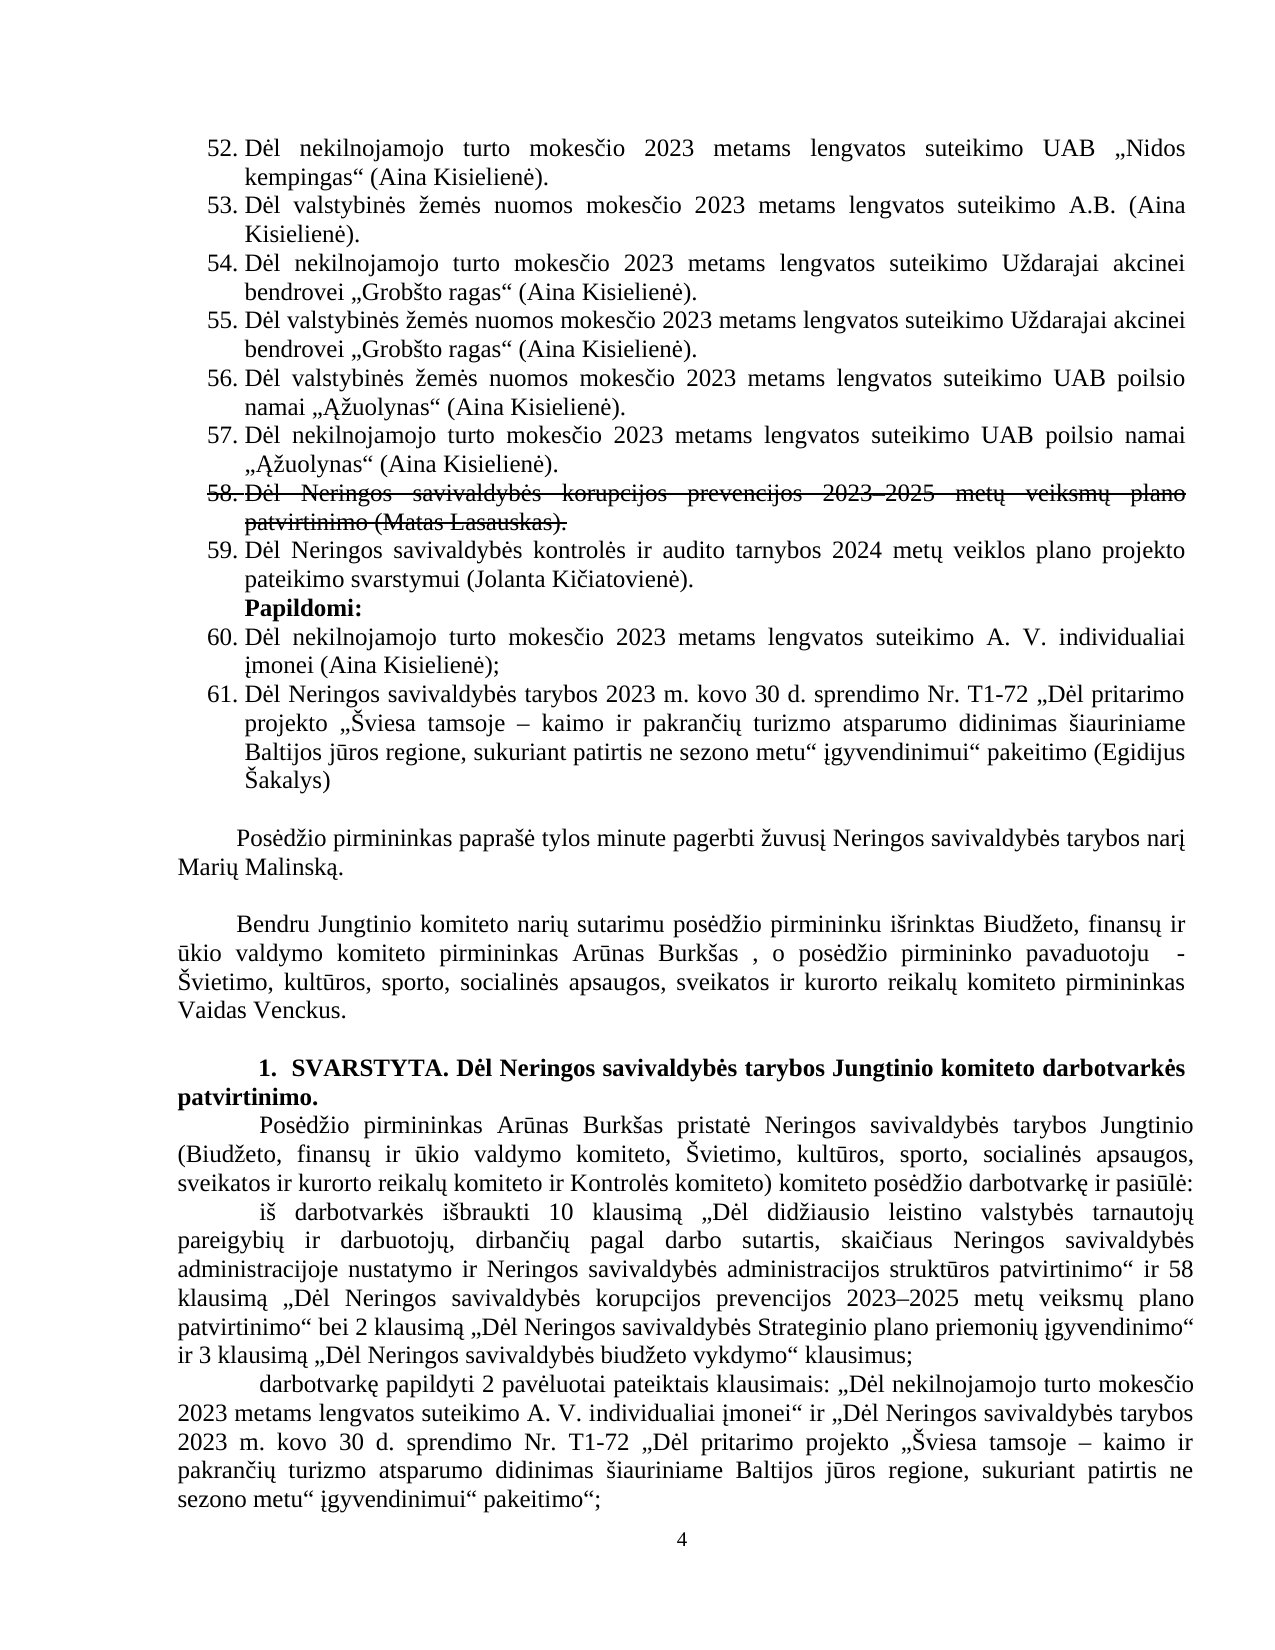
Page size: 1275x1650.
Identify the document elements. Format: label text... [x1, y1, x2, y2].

list Dėl valstybinės žemės nuomos mokesčio 2023 metams lengvatos suteikimo Uždarajai akcinei bendrovei „Grobšto ragas“ (Aina Kisielienė). [207, 305, 1186, 363]
list Dėl valstybinės žemės nuomos mokesčio 2023 metams lengvatos suteikimo UAB poilsio namai „Ąžuolynas“ (Aina Kisielienė). [207, 363, 1186, 420]
list Dėl nekilnojamojo turto mokesčio 2023 metams lengvatos suteikimo Uždarajai akcinei bendrovei „Grobšto ragas“ (Aina Kisielienė). [207, 248, 1186, 305]
list Dėl Neringos savivaldybės tarybos 2023 m. kovo 30 d. sprendimo Nr. T1-72 „Dėl pritarimo projekto „Šviesa tamsoje – kaimo ir pakrančių turizmo atsparumo didinimas šiauriniame Baltijos jūros regione, sukuriant patirtis ne sezono metu“ įgyvendinimui“ pakeitimo (Egidijus Šakalys) [207, 679, 1186, 794]
text Papildomi: [244, 593, 1186, 622]
list Dėl Neringos savivaldybės korupcijos prevencijos 2023–2025 metų veiksmų plano patvirtinimo (Matas Lasauskas). [207, 494, 1186, 535]
list Dėl nekilnojamojo turto mokesčio 2023 metams lengvatos suteikimo UAB „Nidos kempingas“ (Aina Kisielienė). [207, 133, 1186, 190]
text Posėdžio pirmininkas Arūnas Burkšas pristatė Neringos savivaldybės tarybos Jungtinio (Biudžeto, finansų ir ūkio valdymo komiteto, Švietimo, kultūros, sporto, socialinės apsaugos, sveikatos ir kurorto reikalų komiteto ir Kontrolės komiteto) komiteto posėdžio darbotvarkę ir pasiūlė: [177, 1110, 1195, 1197]
text 1. SVARSTYTA. Dėl Neringos savivaldybės tarybos Jungtinio komiteto darbotvarkės patvirtinimo. [177, 1053, 1186, 1110]
list Dėl Neringos savivaldybės korupcijos prevencijos 2023–2025 metų veiksmų plano patvirtinimo (Matas Lasauskas). [207, 478, 1186, 493]
text Bendru Jungtinio komiteto narių sutarimu posėdžio pirmininku išrinktas Biudžeto, finansų ir ūkio valdymo komiteto pirmininkas Arūnas Burkšas , o posėdžio pirmininko pavaduotoju - Švietimo, kultūros, sporto, socialinės apsaugos, sveikatos ir kurorto reikalų komiteto pirmininkas Vaidas Venckus. [177, 909, 1186, 1024]
list Dėl nekilnojamojo turto mokesčio 2023 metams lengvatos suteikimo UAB poilsio namai „Ąžuolynas“ (Aina Kisielienė). [207, 420, 1186, 478]
list Dėl nekilnojamojo turto mokesčio 2023 metams lengvatos suteikimo A. V. individualiai įmonei (Aina Kisielienė); [207, 622, 1186, 679]
list Dėl valstybinės žemės nuomos mokesčio 2023 metams lengvatos suteikimo A.B. (Aina Kisielienė). [207, 190, 1186, 248]
list Dėl Neringos savivaldybės kontrolės ir audito tarnybos 2024 metų veiklos plano projekto pateikimo svarstymui (Jolanta Kičiatovienė). [207, 535, 1186, 593]
text Posėdžio pirmininkas paprašė tylos minute pagerbti žuvusį Neringos savivaldybės tarybos narį Marių Malinską. [177, 823, 1186, 880]
text darbotvarkę papildyti 2 pavėluotai pateiktais klausimais: „Dėl nekilnojamojo turto mokesčio 2023 metams lengvatos suteikimo A. V. individualiai įmonei“ ir „Dėl Neringos savivaldybės tarybos 2023 m. kovo 30 d. sprendimo Nr. T1-72 „Dėl pritarimo projekto „Šviesa tamsoje – kaimo ir pakrančių turizmo atsparumo didinimas šiauriniame Baltijos jūros regione, sukuriant patirtis ne sezono metu“ įgyvendinimui“ pakeitimo“; [177, 1369, 1195, 1513]
text iš darbotvarkės išbraukti 10 klausimą „Dėl didžiausio leistino valstybės tarnautojų pareigybių ir darbuotojų, dirbančių pagal darbo sutartis, skaičiaus Neringos savivaldybės administracijoje nustatymo ir Neringos savivaldybės administracijos struktūros patvirtinimo“ ir 58 klausimą „Dėl Neringos savivaldybės korupcijos prevencijos 2023–2025 metų veiksmų plano patvirtinimo“ bei 2 klausimą „Dėl Neringos savivaldybės Strateginio plano priemonių įgyvendinimo“ ir 3 klausimą „Dėl Neringos savivaldybės biudžeto vykdymo“ klausimus; [177, 1197, 1195, 1369]
